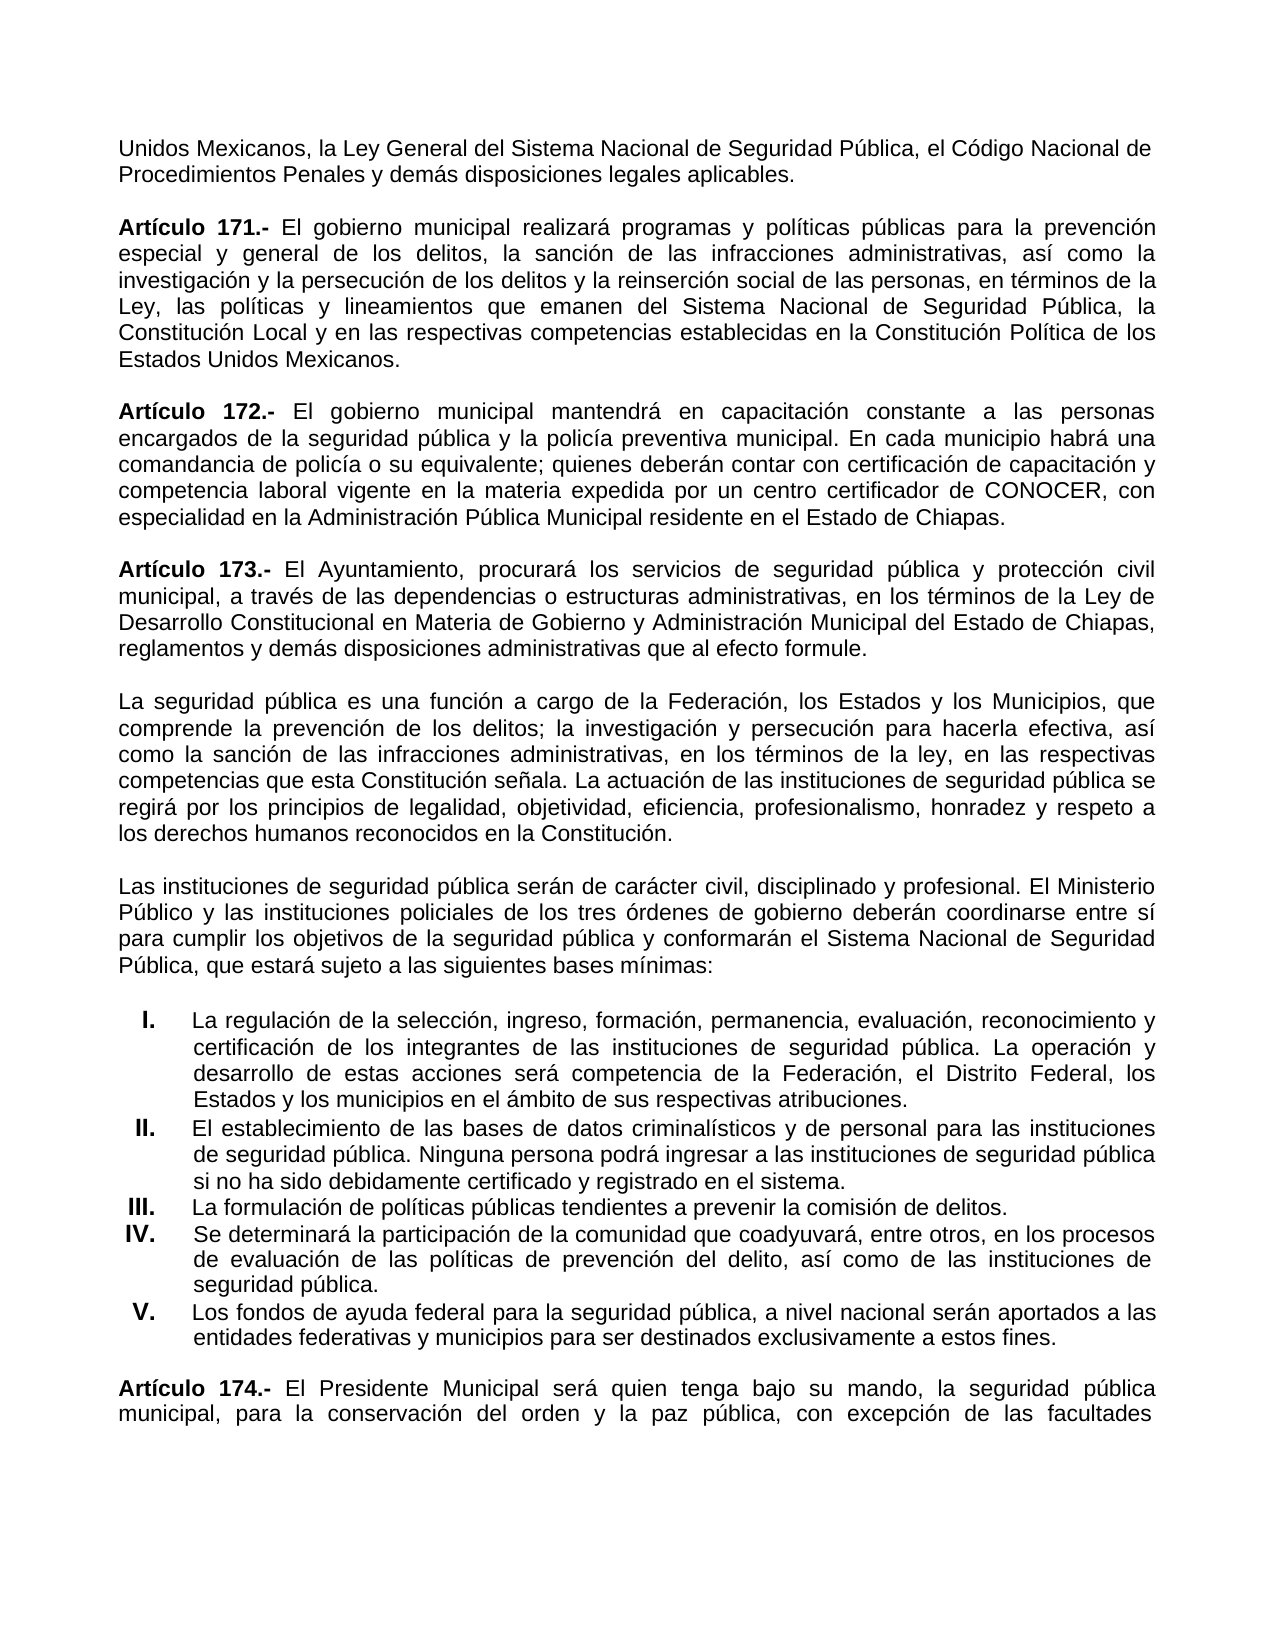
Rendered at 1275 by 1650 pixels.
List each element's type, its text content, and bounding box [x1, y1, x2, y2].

text Artículo 174.- El Presidente Municipal será quien tenga bajo su mando, la seguridad pública municipal, para la conservación del orden y la paz pública, con excepción de las facultades [118, 1377, 1156, 1427]
text Procedimientos Penales y demás disposiciones legales aplicables. [118, 161, 799, 187]
text II. El establecimiento de las bases de datos criminalísticos y de personal para las instituciones de seguridad pública. Ninguna persona podrá ingresar a las instituciones de seguridad pública si no ha sido debidamente certificado y registrado en el sistema. [135, 1113, 1156, 1194]
text Artículo 172.- El gobierno municipal mantendrá en capacitación constante a las personas encargados de la seguridad pública y la policía preventiva municipal. En cada municipio habrá una comandancia de policía o su equivalente; quienes deberán contar con certificación de capacitación y competencia laboral vigente en la materia expedida por un centro certificador de CONOCER, con especialidad en la Administración Pública Municipal residente en el Estado de Chiapas. [118, 398, 1156, 530]
text I. La regulación de la selección, ingreso, formación, permanencia, evaluación, reconocimiento y certificación de los integrantes de las instituciones de seguridad pública. La operación y desarrollo de estas acciones será competencia de la Federación, el Distrito Federal, los Estados y los municipios en el ámbito de sus respectivas atribuciones. [142, 1005, 1156, 1112]
text Unidos Mexicanos, la Ley General del Sistema Nacional de Seguridad Pública, el Código Nacional de [118, 134, 1156, 161]
text Las instituciones de seguridad pública serán de carácter civil, disciplinado y profesional. El Ministerio Público y las instituciones policiales de los tres órdenes de gobierno deberán coordinarse entre sí para cumplir los objetivos de la seguridad pública y conformarán el Sistema Nacional de Seguridad Pública, que estará sujeto a las siguientes bases mínimas: [118, 873, 1156, 978]
text Artículo 173.- El Ayuntamiento, procurará los servicios de seguridad pública y protección civil municipal, a través de las dependencias o estructuras administrativas, en los términos de la Ley de Desarrollo Constitucional en Materia de Gobierno y Administración Municipal del Estado de Chiapas, reglamentos y demás disposiciones administrativas que al efecto formule. [118, 556, 1155, 662]
text III. La formulación de políticas públicas tendientes a prevenir la comisión de delitos. [128, 1194, 1011, 1221]
text La seguridad pública es una función a cargo de la Federación, los Estados y los Municipios, que comprende la prevención de los delitos; la investigación y persecución para hacerla efectiva, así como la sanción de las infracciones administrativas, en los términos de la ley, en las respectivas competencias que esta Constitución señala. La actuación de las instituciones de seguridad pública se regirá por los principios de legalidad, objetividad, eficiencia, profesionalismo, honradez y respeto a los derechos humanos reconocidos en la Constitución. [118, 688, 1156, 846]
text seguridad pública. [193, 1273, 1171, 1298]
text IV. Se determinará la participación de la comunidad que coadyuvará, entre otros, en los procesos de evaluación de las políticas de prevención del delito, así como de las instituciones de [125, 1223, 1156, 1273]
text V. Los fondos de ayuda federal para la seguridad pública, a nivel nacional serán aportados a las entidades federativas y municipios para ser destinados exclusivamente a estos fines. [132, 1300, 1156, 1350]
text Artículo 171.- El gobierno municipal realizará programas y políticas públicas para la prevención especial y general de los delitos, la sanción de las infracciones administrativas, así como la investigación y la persecución de los delitos y la reinserción social de las personas, en términos de la Ley, las políticas y lineamientos que emanen del Sistema Nacional de Seguridad Pública, la Constitución Local y en las respectivas competencias establecidas en la Constitución Política de los Estados Unidos Mexicanos. [118, 214, 1156, 372]
